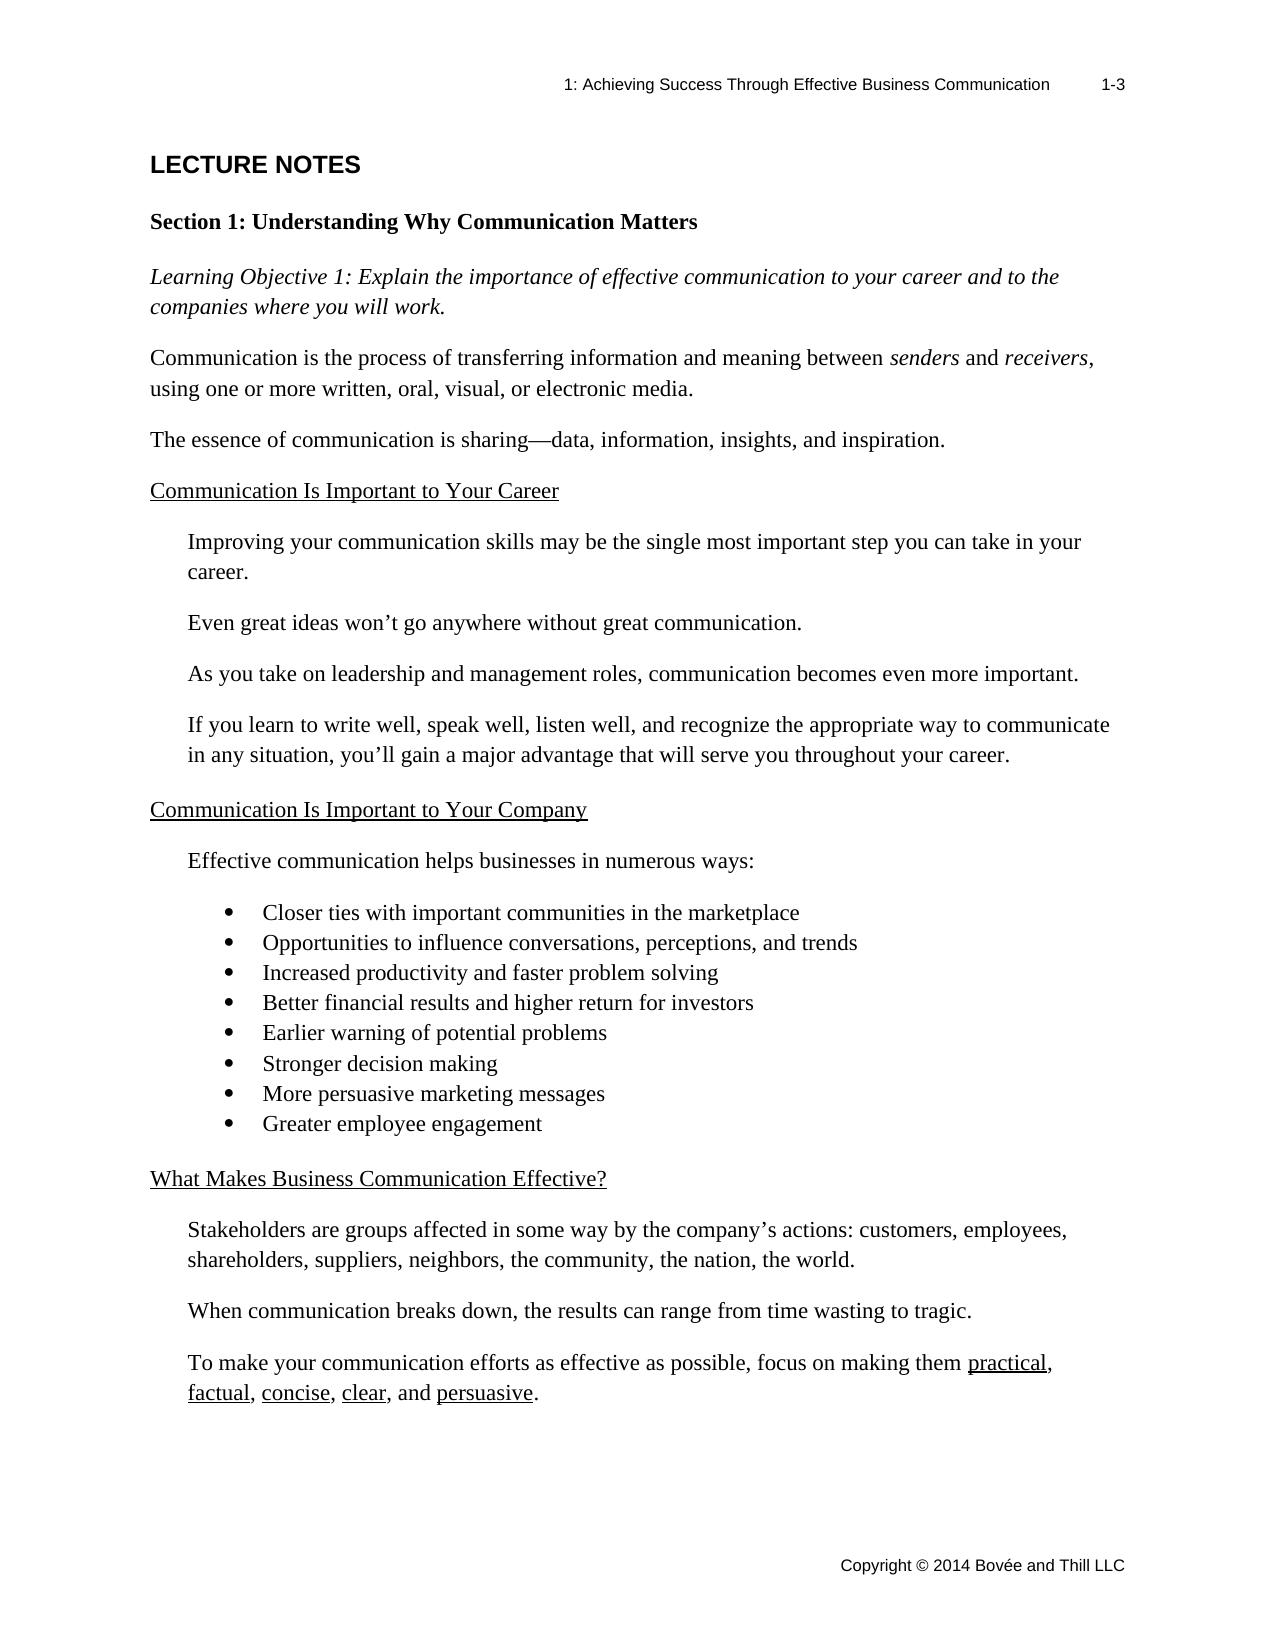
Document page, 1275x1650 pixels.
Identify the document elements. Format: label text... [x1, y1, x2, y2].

text The essence of communication is sharing—data, information, insights, and inspiration. [150, 426, 1125, 452]
text As you take on leadership and management roles, communication becomes even more important. [187, 660, 1125, 686]
text Earlier warning of potential problems [225, 1019, 1125, 1046]
text To make your communication efforts as effective as possible, focus on making them practical, factual, concise, clear, and persuasive. [187, 1349, 1125, 1405]
text Section 1: Understanding Why Communication Matters [150, 208, 1125, 234]
text Stakeholders are groups affected in some way by the company’s actions: customers, employees, shareholders, suppliers, neighbors, the community, the nation, the world. [187, 1216, 1125, 1273]
text What Makes Business Communication Effective? [150, 1165, 1125, 1192]
text Better financial results and higher return for investors [225, 989, 1125, 1016]
text Communication is the process of transferring information and meaning between senders and receivers, using one or more written, oral, visual, or electronic media. [150, 344, 1125, 401]
text Even great ideas won’t go anywhere without great communication. [187, 609, 1125, 635]
text Communication Is Important to Your Company [150, 797, 1125, 823]
text More persuasive marketing messages [225, 1080, 1125, 1106]
text Opportunities to influence conversations, perceptions, and trends [225, 929, 1125, 955]
text Greater employee engagement [225, 1110, 1125, 1136]
text Learning Objective 1: Explain the importance of effective communication to your career and to the companies where you will work. [150, 263, 1125, 320]
subtitle LECTURE NOTES [150, 150, 1125, 179]
text Closer ties with important communities in the marketplace [225, 899, 1125, 925]
text Communication Is Important to Your Career [150, 477, 1125, 503]
text When communication breaks down, the results can range from time wasting to tragic. [187, 1298, 1125, 1324]
text Improving your communication skills may be the single most important step you can take in your career. [187, 528, 1125, 584]
text If you learn to write well, speak well, listen well, and recognize the appropriate way to communicate in any situation, you’ll gain a major advantage that will serve you throughout your career. [187, 711, 1125, 768]
text Stronger decision making [225, 1050, 1125, 1076]
text Increased productivity and faster problem solving [225, 959, 1125, 985]
text Effective communication helps businesses in numerous ways: [187, 848, 1125, 874]
